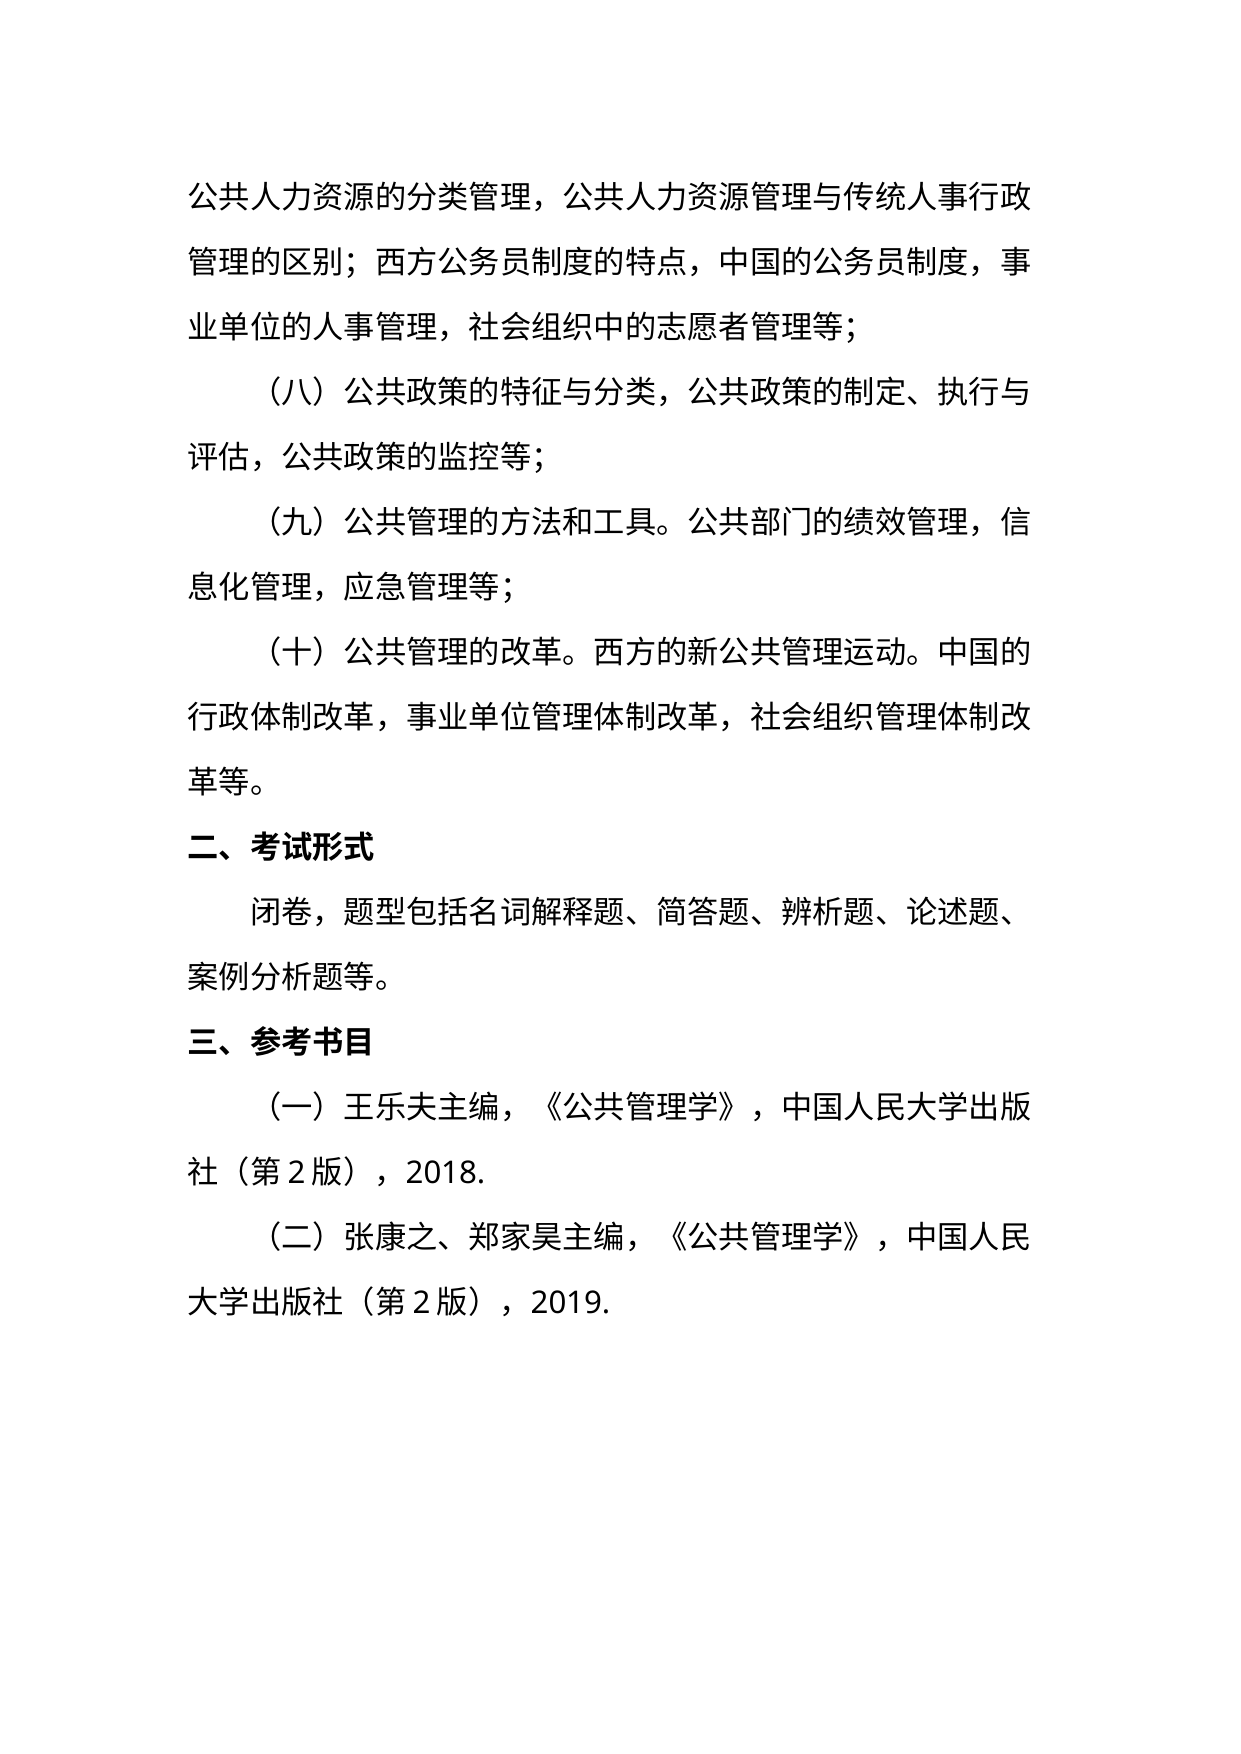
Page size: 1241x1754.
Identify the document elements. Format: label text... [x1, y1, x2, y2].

list 闭卷，题型包括名词解释题、简答题、辨析题、论述题、案例分析题等。 [187, 877, 1053, 1007]
list （八）公共政策的特征与分类，公共政策的制定、执行与评估，公共政策的监控等； [187, 357, 1053, 487]
list （二）张康之、郑家昊主编，《公共管理学》，中国人民大学出版社（第2版），2019. [187, 1202, 1053, 1332]
list （九）公共管理的方法和工具。公共部门的绩效管理，信息化管理，应急管理等； [187, 487, 1053, 617]
list 三、参考书目 [187, 1007, 1053, 1072]
list （一）王乐夫主编，《公共管理学》，中国人民大学出版社（第2版），2018. [187, 1072, 1053, 1202]
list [187, 162, 1053, 357]
list （十）公共管理的改革。西方的新公共管理运动。中国的行政体制改革，事业单位管理体制改革，社会组织管理体制改革等。 [187, 617, 1053, 812]
list 二、考试形式 [187, 812, 1053, 877]
